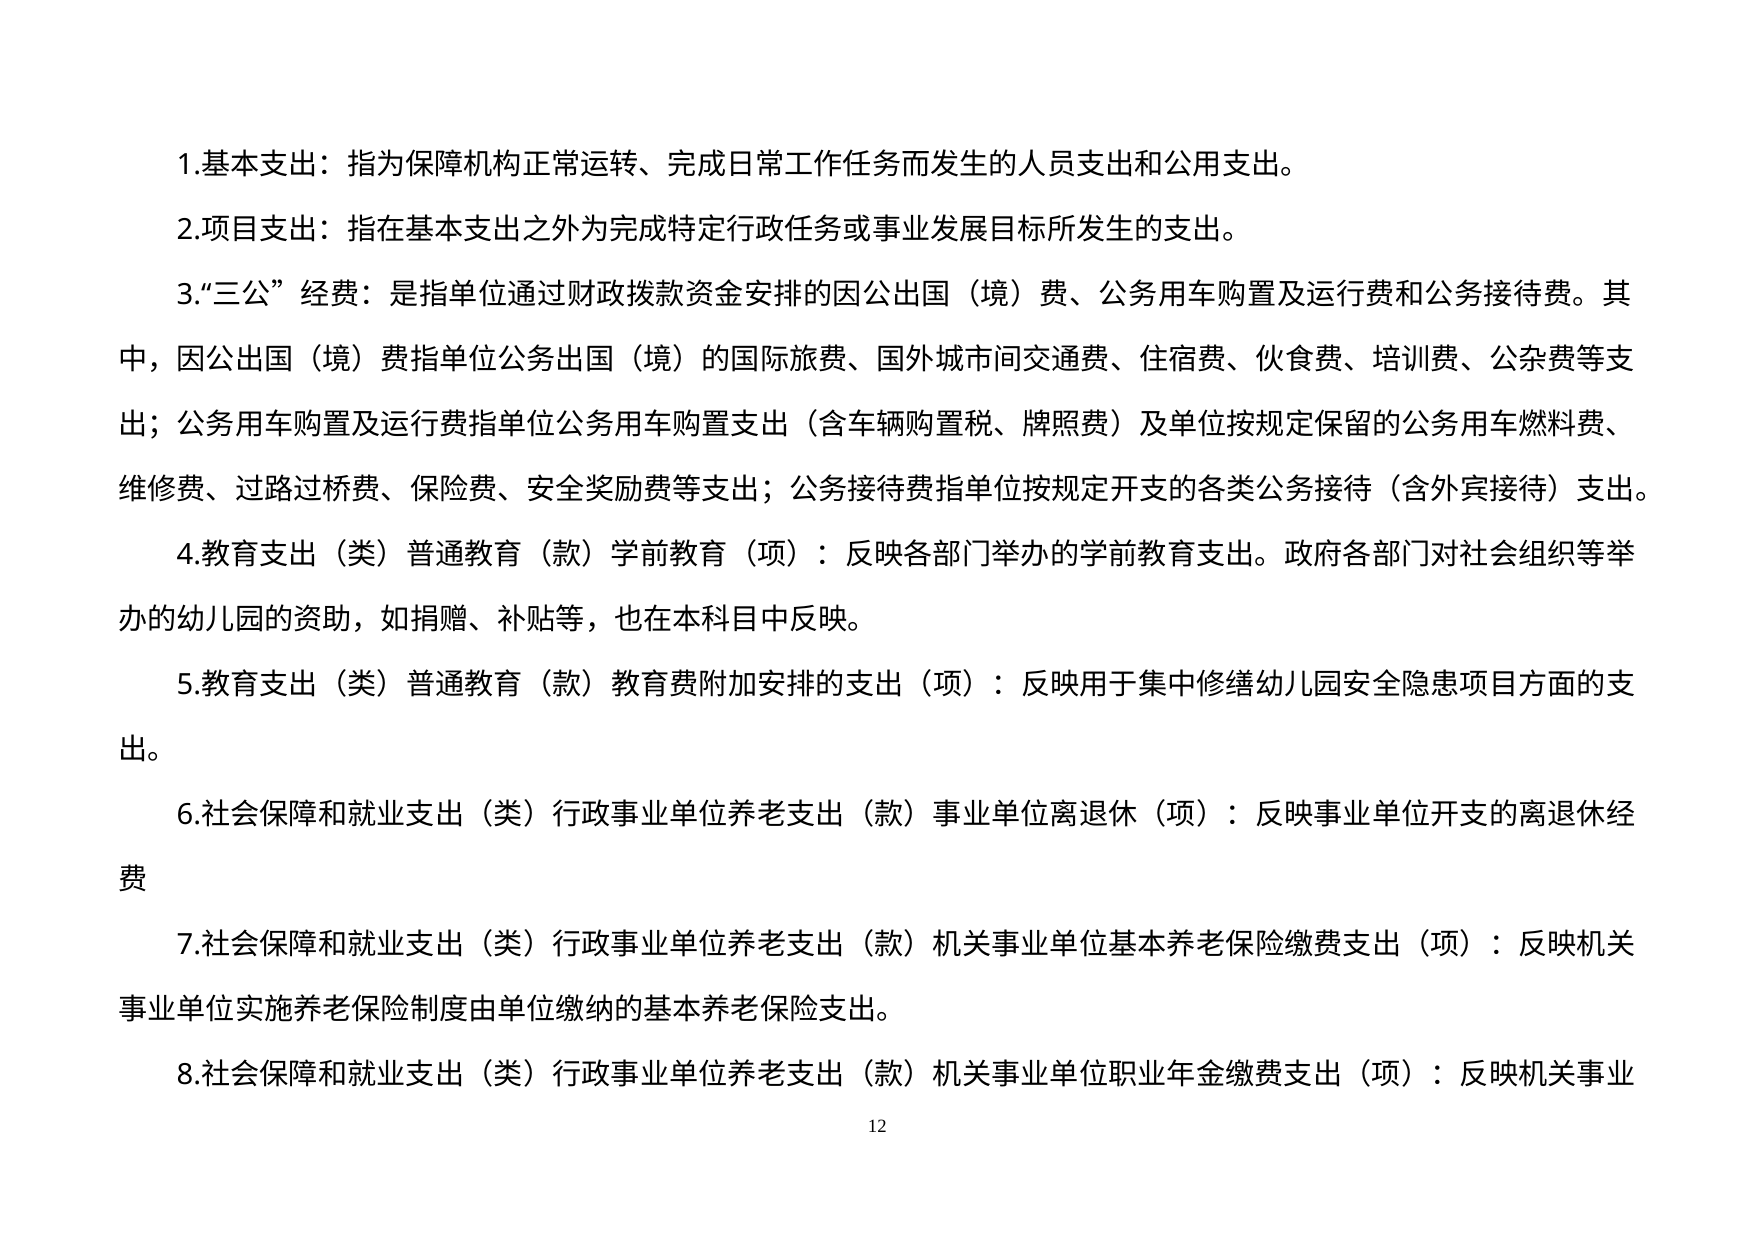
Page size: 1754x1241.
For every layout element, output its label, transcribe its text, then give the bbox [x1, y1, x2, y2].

text 4.教育支出（类）普通教育（款）学前教育（项）：反映各部门举办的学前教育支出。政府各部门对社会组织等举办的幼儿园的资助，如捐赠、补贴等，也在本科目中反映。 [118, 519, 1636, 649]
text 7.社会保障和就业支出（类）行政事业单位养老支出（款）机关事业单位基本养老保险缴费支出（项）：反映机关事业单位实施养老保险制度由单位缴纳的基本养老保险支出。 [118, 909, 1636, 1039]
text 3.“三公”经费：是指单位通过财政拨款资金安排的因公出国（境）费、公务用车购置及运行费和公务接待费。其中，因公出国（境）费指单位公务出国（境）的国际旅费、国外城市间交通费、住宿费、伙食费、培训费、公杂费等支出；公务用车购置及运行费指单位公务用车购置支出（含车辆购置税、牌照费）及单位按规定保留的公务用车燃料费、维修费、过路过桥费、保险费、安全奖励费等支出；公务接待费指单位按规定开支的各类公务接待（含外宾接待）支出。 [118, 259, 1636, 519]
text 1.基本支出：指为保障机构正常运转、完成日常工作任务而发生的人员支出和公用支出。 [118, 129, 1636, 194]
text 6.社会保障和就业支出（类）行政事业单位养老支出（款）事业单位离退休（项）：反映事业单位开支的离退休经费 [118, 779, 1636, 909]
text 2.项目支出：指在基本支出之外为完成特定行政任务或事业发展目标所发生的支出。 [118, 194, 1636, 259]
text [118, 1039, 1636, 1104]
text 5.教育支出（类）普通教育（款）教育费附加安排的支出（项）：反映用于集中修缮幼儿园安全隐患项目方面的支出。 [118, 649, 1636, 779]
